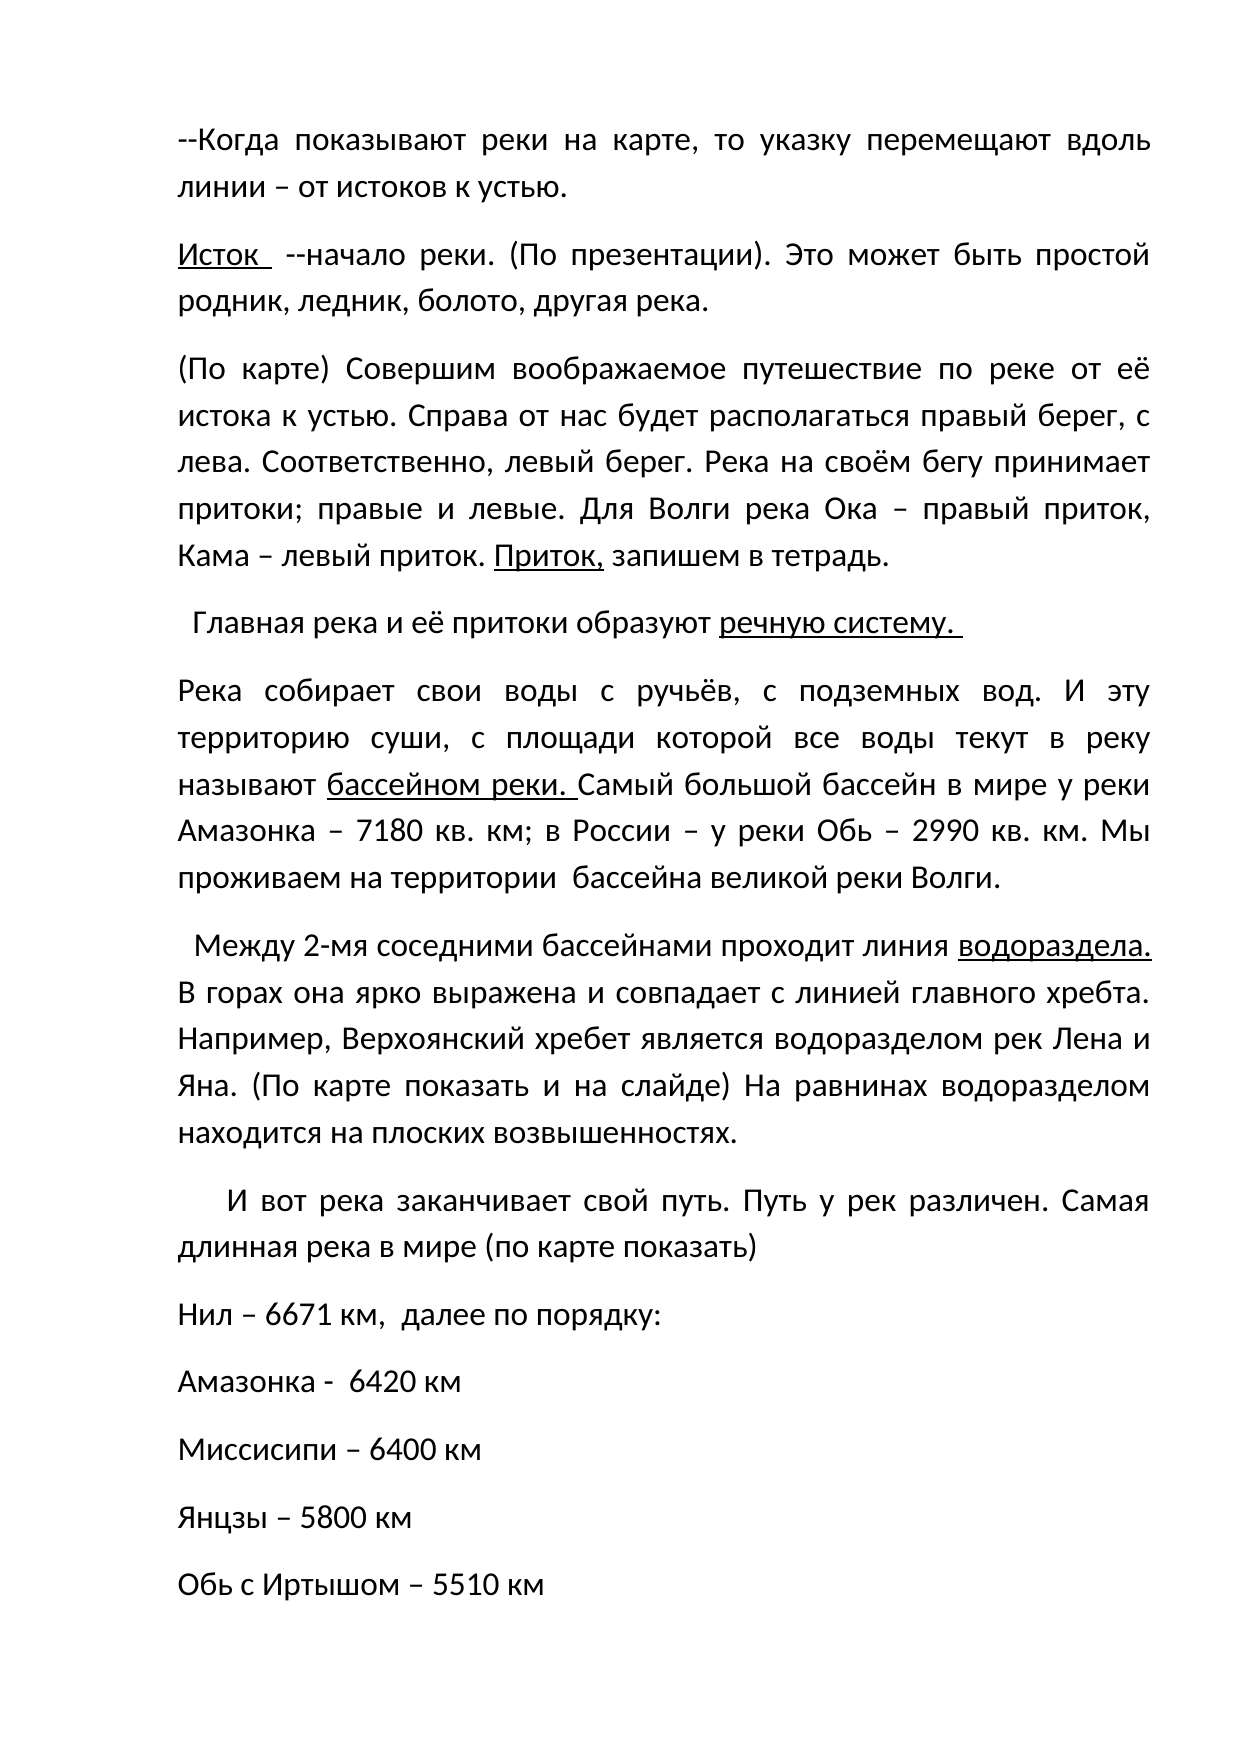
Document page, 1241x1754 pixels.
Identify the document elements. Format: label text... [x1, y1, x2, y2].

text Река собирает свои воды с ручьёв, с подземных вод. И эту территорию суши, с площади которой все воды текут в реку называют бассейном реки. Самый большой бассейн в мире у реки Амазонка – 7180 кв. км; в России – у реки Обь – 2990 кв. км. Мы проживаем на территории бассейна великой реки Волги. [177, 669, 1152, 897]
text Миссисипи – 6400 км [177, 1428, 1152, 1469]
text Исток --начало реки. (По презентации). Это может быть простой родник, ледник, болото, другая река. [177, 232, 1152, 320]
text Главная река и её притоки образуют речную систему. [177, 602, 1152, 642]
text И вот река заканчивает свой путь. Путь у рек различен. Самая длинная река в мире (по карте показать) [177, 1178, 1152, 1266]
text --Когда показывают реки на карте, то указку перемещают вдоль линии – от истоков к устью. [177, 118, 1152, 206]
text Янцзы – 5800 км [177, 1496, 1152, 1536]
text (По карте) Совершим воображаемое путешествие по реке от её истока к устью. Справа от нас будет располагаться правый берег, с лева. Соответственно, левый берег. Река на своём бегу принимает притоки; правые и левые. Для Волги река Ока – правый приток, Кама – левый приток. Приток, запишем в тетрадь. [177, 347, 1152, 575]
text Обь с Иртышом – 5510 км [177, 1563, 1152, 1604]
text Нил – 6671 км, далее по порядку: [177, 1293, 1152, 1334]
text Амазонка - 6420 км [177, 1361, 1152, 1401]
text Между 2-мя соседними бассейнами проходит линия водораздела. В горах она ярко выражена и совпадает с линией главного хребта. Например, Верхоянский хребет является водоразделом рек Лена и Яна. (По карте показать и на слайде) На равнинах водоразделом находится на плоских возвышенностях. [177, 924, 1152, 1152]
